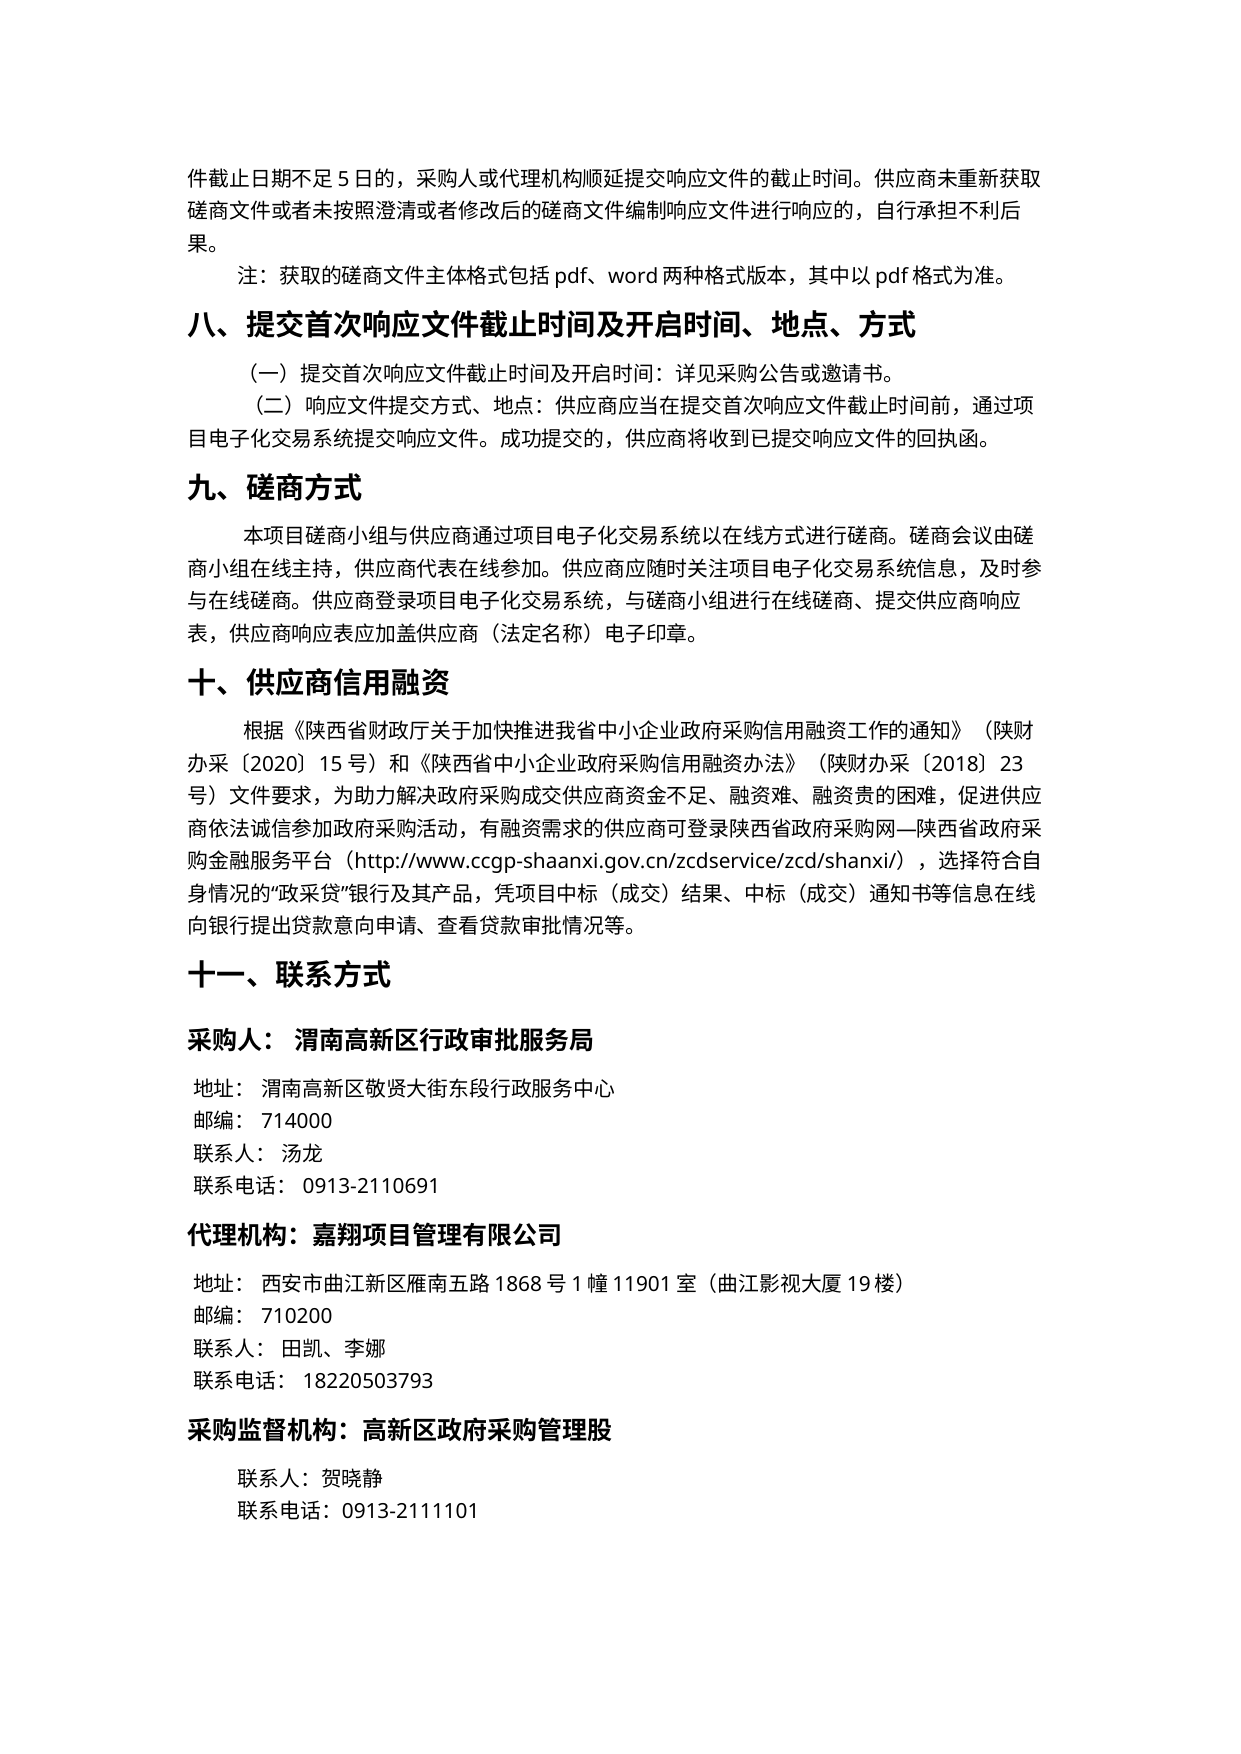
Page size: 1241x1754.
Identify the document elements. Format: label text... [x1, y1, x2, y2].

text （二）响应文件提交方式、地点：供应商应当在提交首次响应文件截止时间前，通过项目电子化交易系统提交响应文件。成功提交的，供应商将收到已提交响应文件的回执函。 [187, 389, 1053, 454]
text 注：获取的磋商文件主体格式包括pdf、word两种格式版本，其中以pdf格式为准。 [187, 259, 1053, 292]
text 本项目磋商小组与供应商通过项目电子化交易系统以在线方式进行磋商。磋商会议由磋商小组在线主持，供应商代表在线参加。供应商应随时关注项目电子化交易系统信息，及时参与在线磋商。供应商登录项目电子化交易系统，与磋商小组进行在线磋商、提交供应商响应表，供应商响应表应加盖供应商（法定名称）电子印章。 [187, 519, 1053, 649]
text 代理机构：嘉翔项目管理有限公司 [187, 1202, 1053, 1267]
text 联系电话： 0913-2110691 [187, 1169, 1053, 1202]
text 邮编： 710200 [187, 1299, 1053, 1332]
text 联系人： 田凯、李娜 [187, 1332, 1053, 1364]
text 联系电话： 18220503793 [187, 1364, 1053, 1397]
text 十、供应商信用融资 [187, 649, 1053, 714]
text 根据《陕西省财政厅关于加快推进我省中小企业政府采购信用融资工作的通知》（陕财办采〔2020〕15 号）和《陕西省中小企业政府采购信用融资办法》（陕财办采〔2018〕23 号）文件要求，为助力解决政府采购成交供应商资金不足、融资难、融资贵的困难，促进供应商依法诚信参加政府采购活动，有融资需求的供应商可登录陕西省政府采购网—陕西省政府采购金融服务平台（http://www.ccgp-shaanxi.gov.cn/zcdservice/zcd/shanxi/），选择符合自身情况的“政采贷”银行及其产品，凭项目中标（成交）结果、中标（成交）通知书等信息在线向银行提出贷款意向申请、查看贷款审批情况等。 [187, 714, 1053, 942]
text 邮编： 714000 [187, 1104, 1053, 1137]
text 采购监督机构：高新区政府采购管理股 [187, 1397, 1053, 1462]
text 联系人：贺晓静 [187, 1462, 1053, 1494]
text 十一、联系方式 [187, 942, 1053, 1007]
text 九、磋商方式 [187, 454, 1053, 519]
text 地址： 西安市曲江新区雁南五路1868号1幢11901室（曲江影视大厦19楼） [187, 1267, 1053, 1299]
text （一）提交首次响应文件截止时间及开启时间：详见采购公告或邀请书。 [187, 357, 1053, 389]
text 联系电话：0913-2111101 [187, 1494, 1053, 1527]
text 地址： 渭南高新区敬贤大街东段行政服务中心 [187, 1072, 1053, 1104]
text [187, 162, 1053, 259]
text 采购人： 渭南高新区行政审批服务局 [187, 1007, 1053, 1072]
text 八、提交首次响应文件截止时间及开启时间、地点、方式 [187, 292, 1053, 357]
text 联系人： 汤龙 [187, 1137, 1053, 1169]
